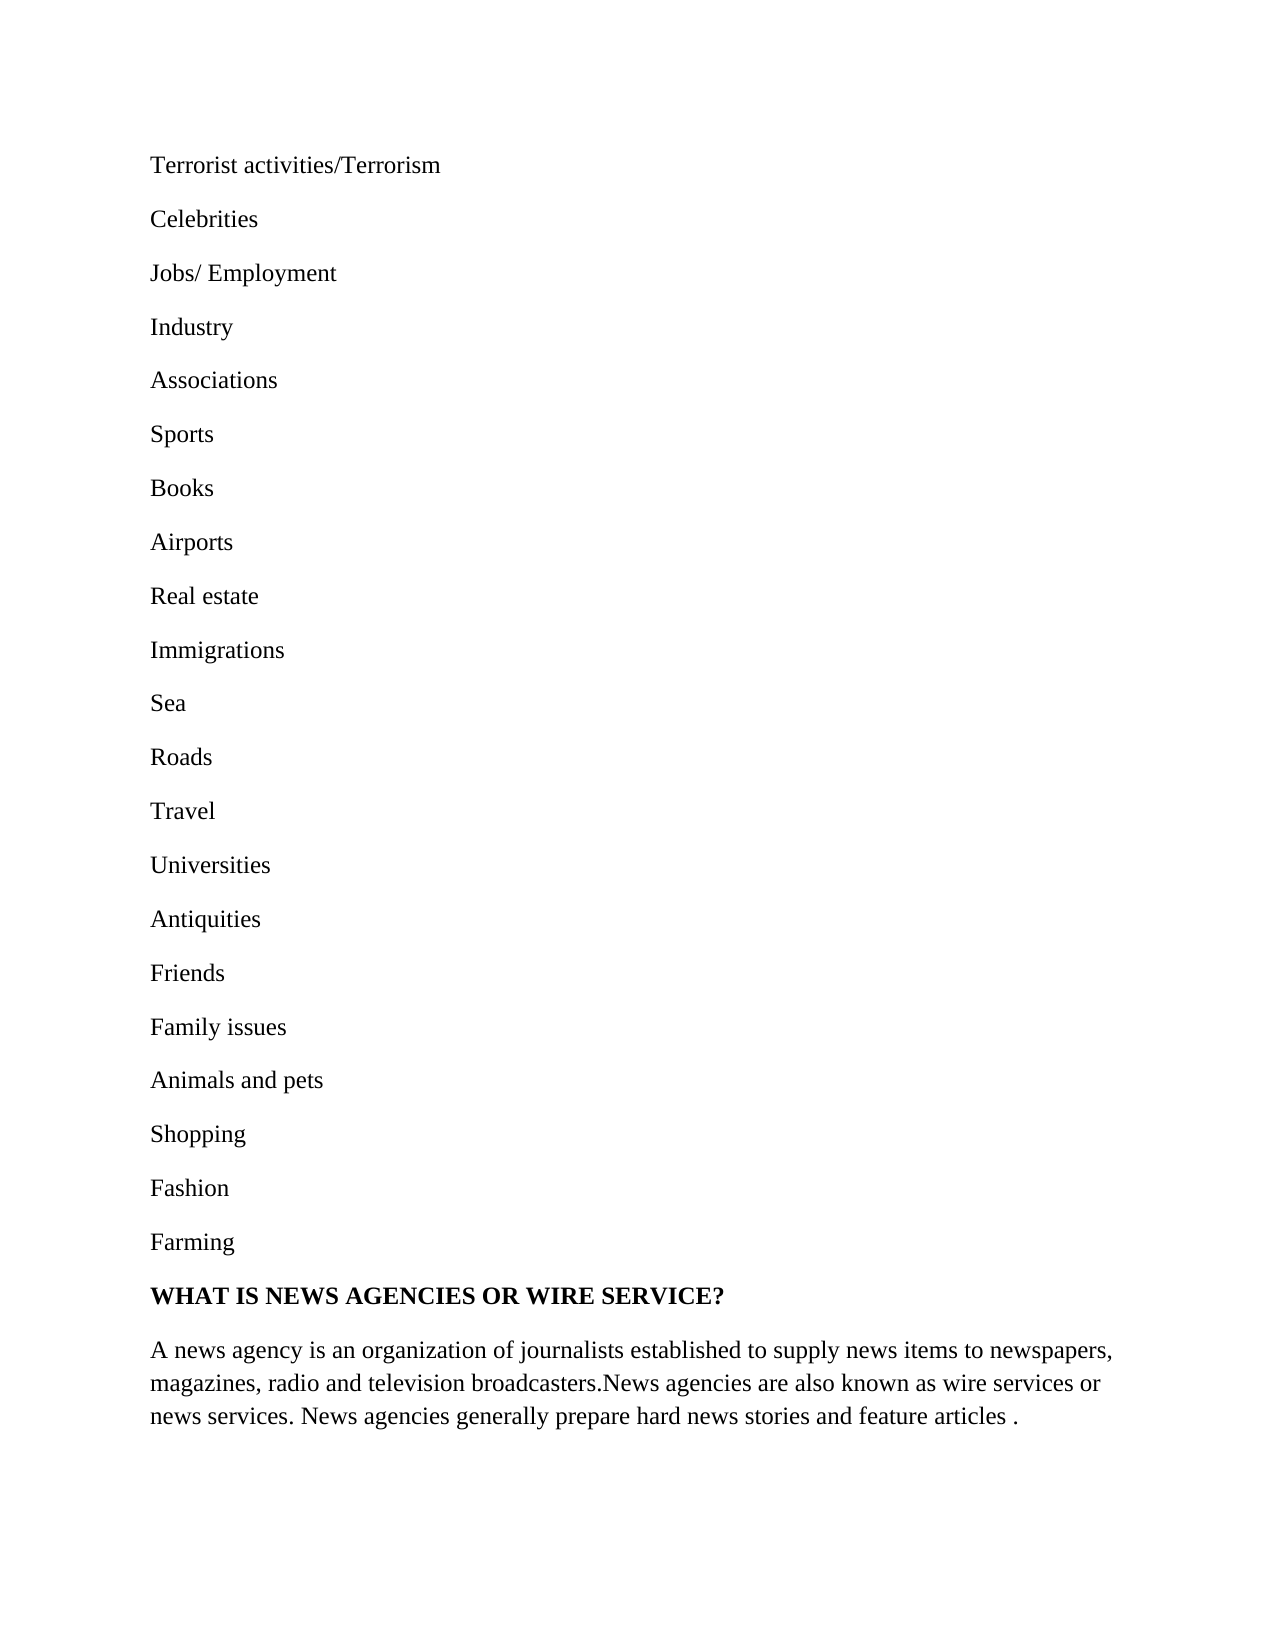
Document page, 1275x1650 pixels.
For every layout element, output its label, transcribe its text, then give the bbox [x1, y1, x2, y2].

text A news agency is an organization of journalists established to supply news items to newspapers, magazines, radio and television broadcasters.News agencies are also known as wire services or news services. News agencies generally prepare hard news stories and feature articles . [150, 1335, 1125, 1429]
text Real estate [150, 581, 1125, 609]
text Universities [150, 850, 1125, 879]
text Sports [150, 419, 1125, 448]
text Industry [150, 312, 1125, 340]
text Immigrations [150, 635, 1125, 663]
text Travel [150, 796, 1125, 825]
text Roads [150, 742, 1125, 771]
text WHAT IS NEWS AGENCIES OR WIRE SERVICE? [150, 1281, 1125, 1310]
text Terrorist activities/Terrorism [150, 150, 1125, 179]
text Animals and pets [150, 1066, 1125, 1094]
text Books [150, 473, 1125, 502]
text Jobs/ Employment [150, 258, 1125, 286]
text Associations [150, 365, 1125, 394]
text Family issues [150, 1012, 1125, 1040]
text Farming [150, 1227, 1125, 1256]
text Celebrities [150, 204, 1125, 233]
text Sea [150, 688, 1125, 717]
text Shopping [150, 1119, 1125, 1148]
text Airports [150, 527, 1125, 556]
text Antiquities [150, 904, 1125, 933]
text Fashion [150, 1173, 1125, 1202]
text Friends [150, 958, 1125, 987]
